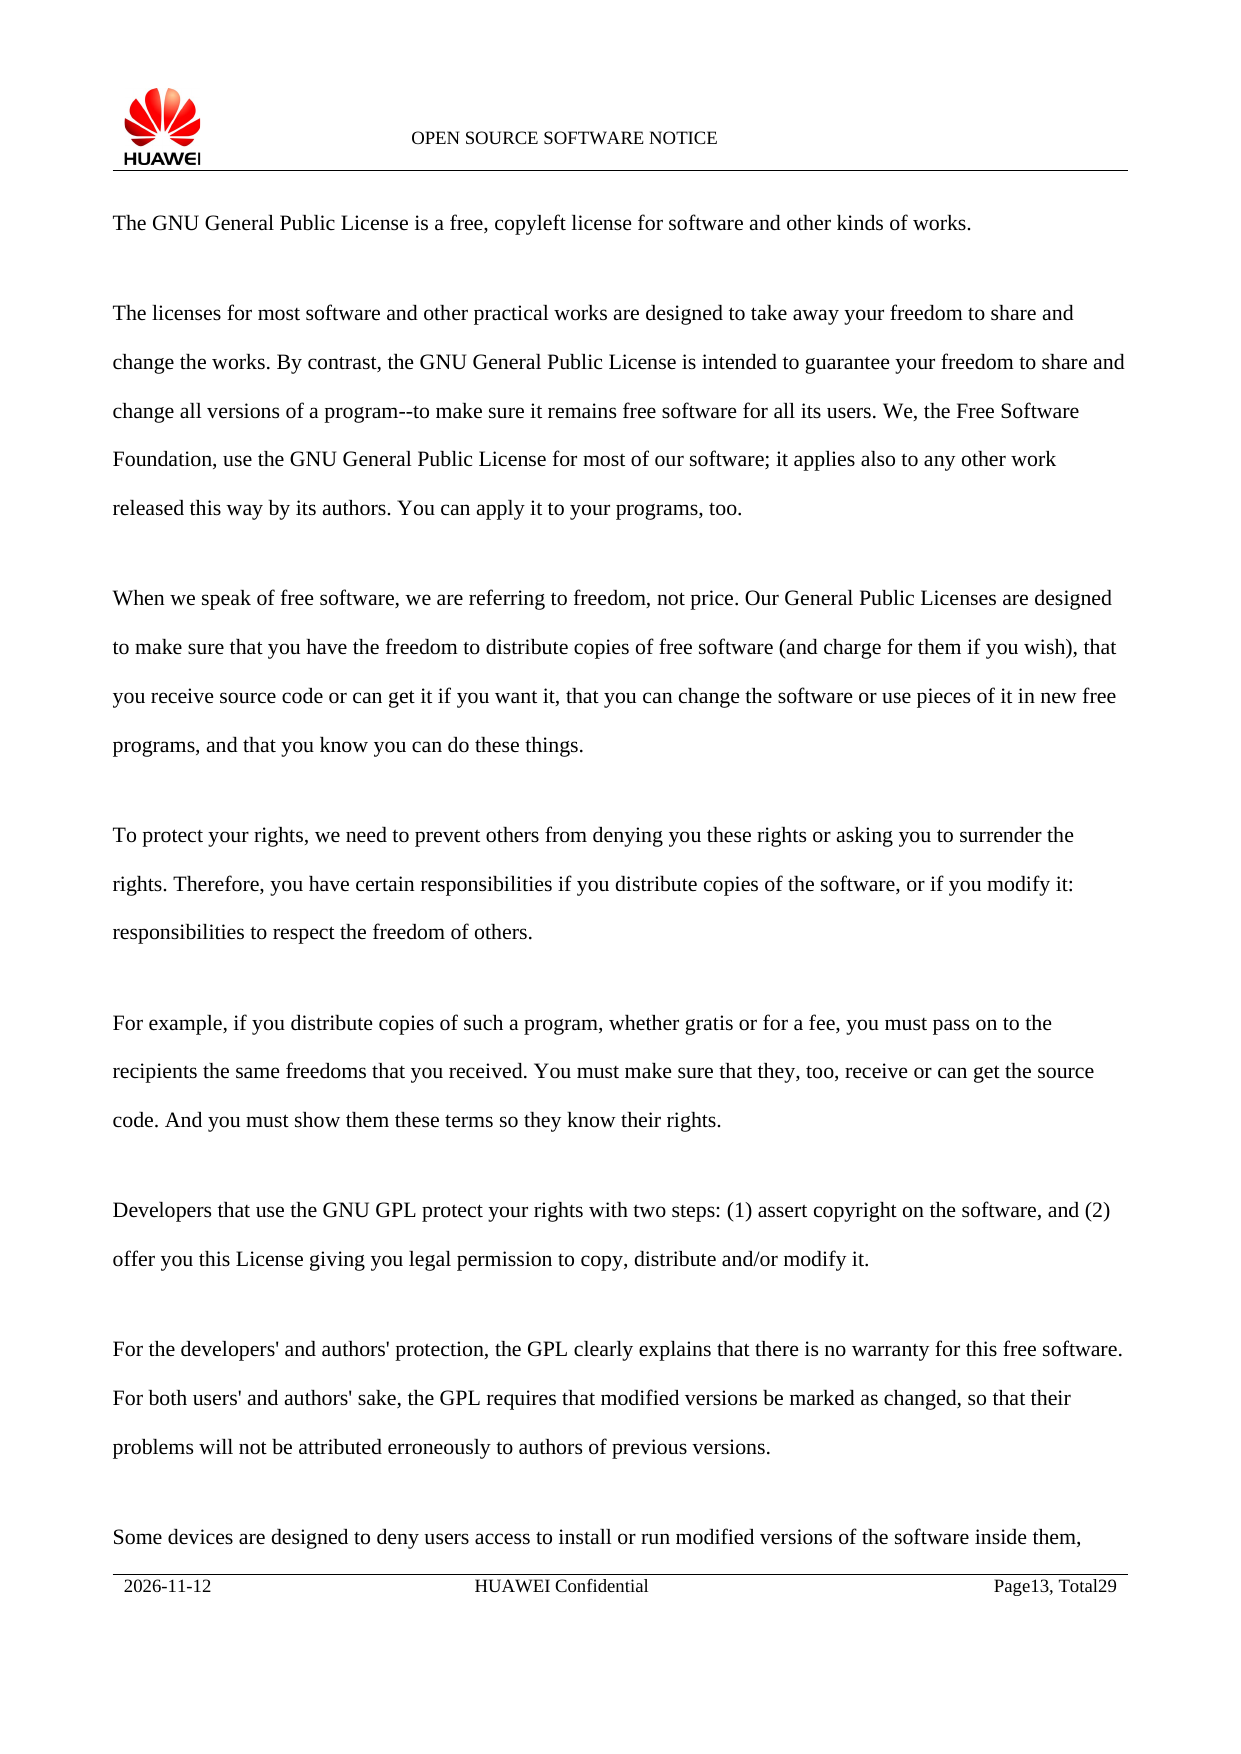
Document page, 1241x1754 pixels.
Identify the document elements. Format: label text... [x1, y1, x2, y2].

text The GNU General Public License is a free, copyleft license for software and other kinds of works. [112, 206, 1128, 239]
text For the developers' and authors' protection, the GPL clearly explains that there is no warranty for this free software. For both users' and authors' sake, the GPL requires that modified versions be marked as changed, so that their problems will not be attributed erroneously to authors of previous versions. [112, 1333, 1128, 1463]
text For example, if you distribute copies of such a program, whether gratis or for a fee, you must pass on to the recipients the same freedoms that you received. You must make sure that they, too, receive or can get the source code. And you must show them these terms so they know their rights. [112, 1006, 1128, 1136]
text The licenses for most software and other practical works are designed to take away your freedom to share and change the works. By contrast, the GNU General Public License is intended to guarantee your freedom to share and change all versions of a program--to make sure it remains free software for all its users. We, the Free Software Foundation, use the GNU General Public License for most of our software; it applies also to any other work released this way by its authors. You can apply it to your programs, too. [112, 297, 1128, 524]
text To protect your rights, we need to prevent others from denying you these rights or asking you to surrender the rights. Therefore, you have certain responsibilities if you distribute copies of the software, or if you modify it: responsibilities to respect the freedom of others. [112, 818, 1128, 948]
text Developers that use the GNU GPL protect your rights with two steps: (1) assert copyright on the software, and (2) offer you this License giving you legal permission to copy, distribute and/or modify it. [112, 1194, 1128, 1275]
text When we speak of free software, we are referring to freedom, not price. Our General Public Licenses are designed to make sure that you have the freedom to distribute copies of free software (and charge for them if you wish), that you receive source code or can get it if you want it, that you can change the software or use pieces of it in new free programs, and that you know you can do these things. [112, 582, 1128, 761]
picture [124, 88, 201, 165]
